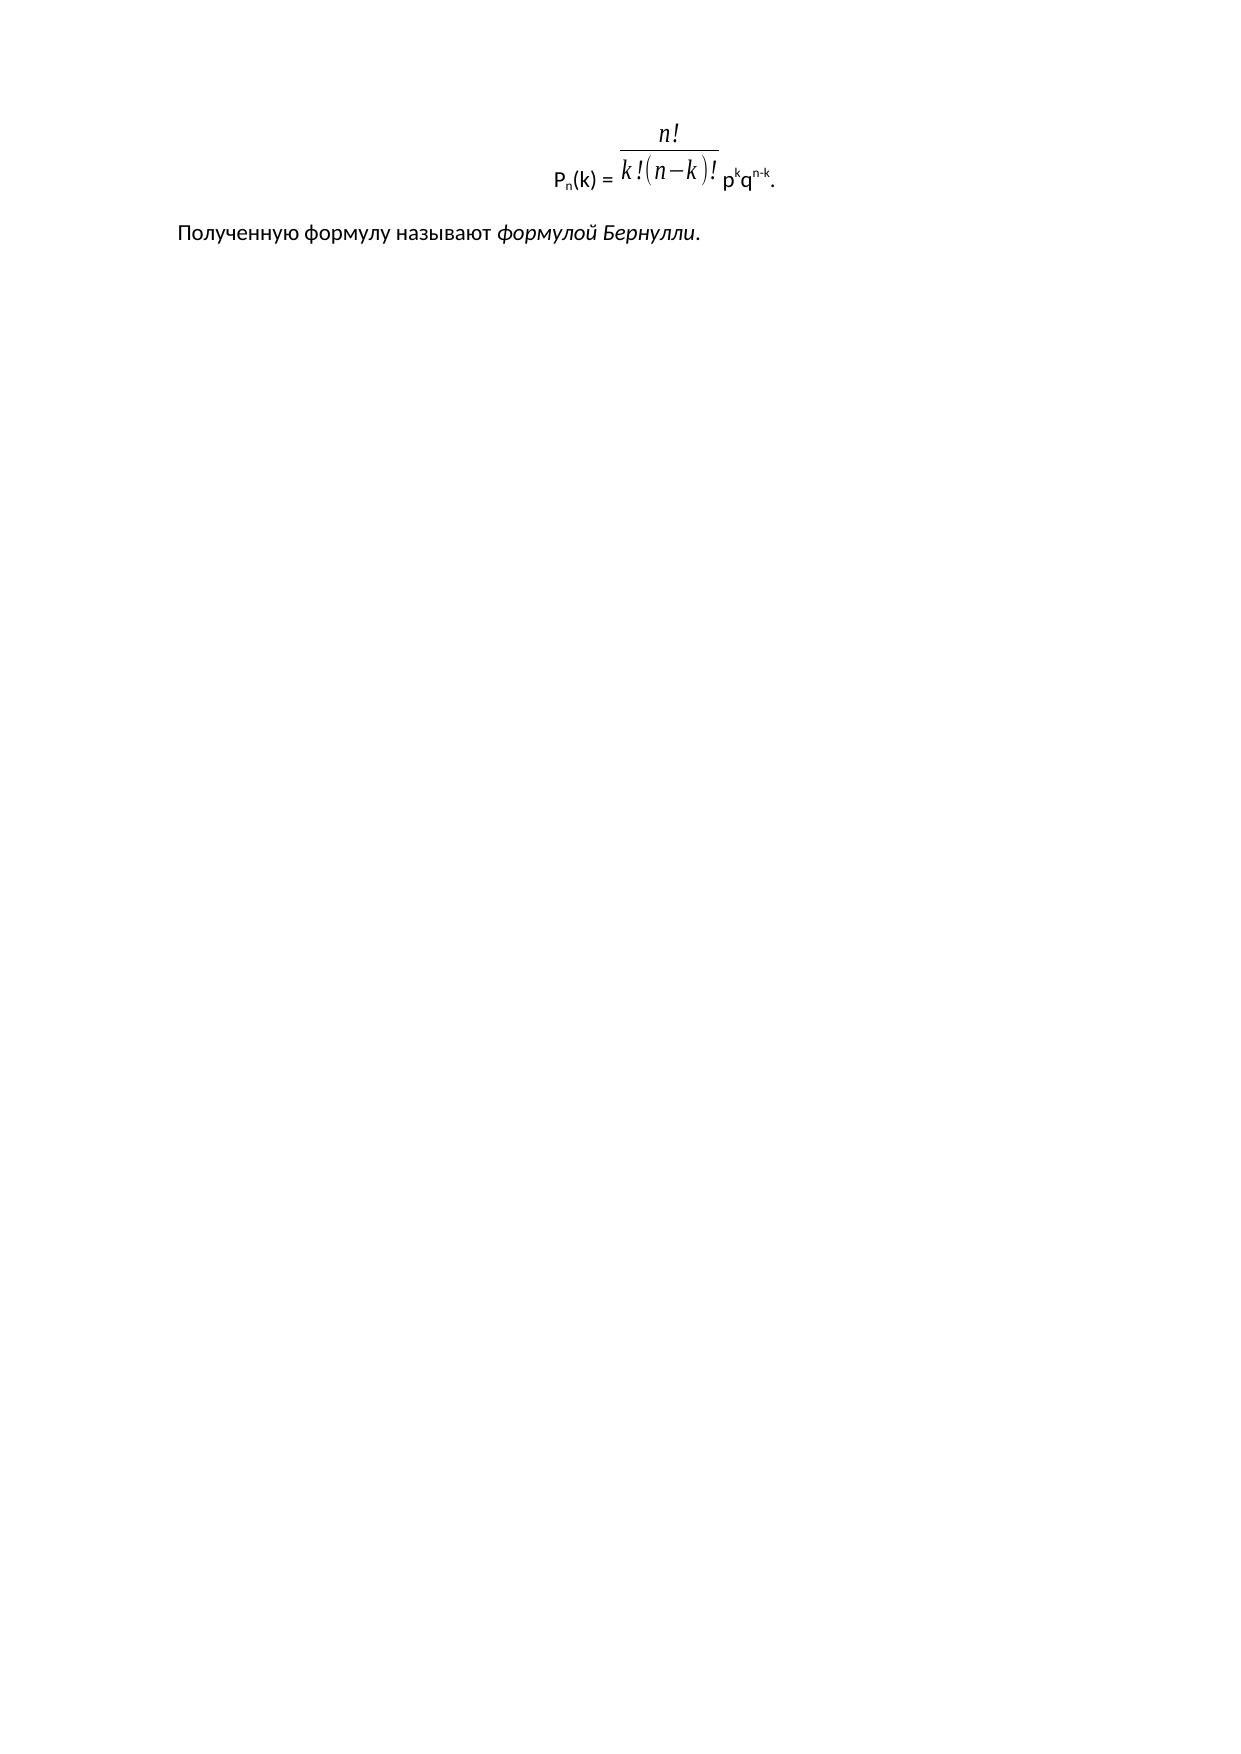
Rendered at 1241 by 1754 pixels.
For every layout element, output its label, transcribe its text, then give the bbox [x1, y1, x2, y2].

text Pn(k) = pkqn-k. [177, 118, 1152, 193]
text Полученную формулу называют формулой Бернулли. [177, 218, 1152, 246]
